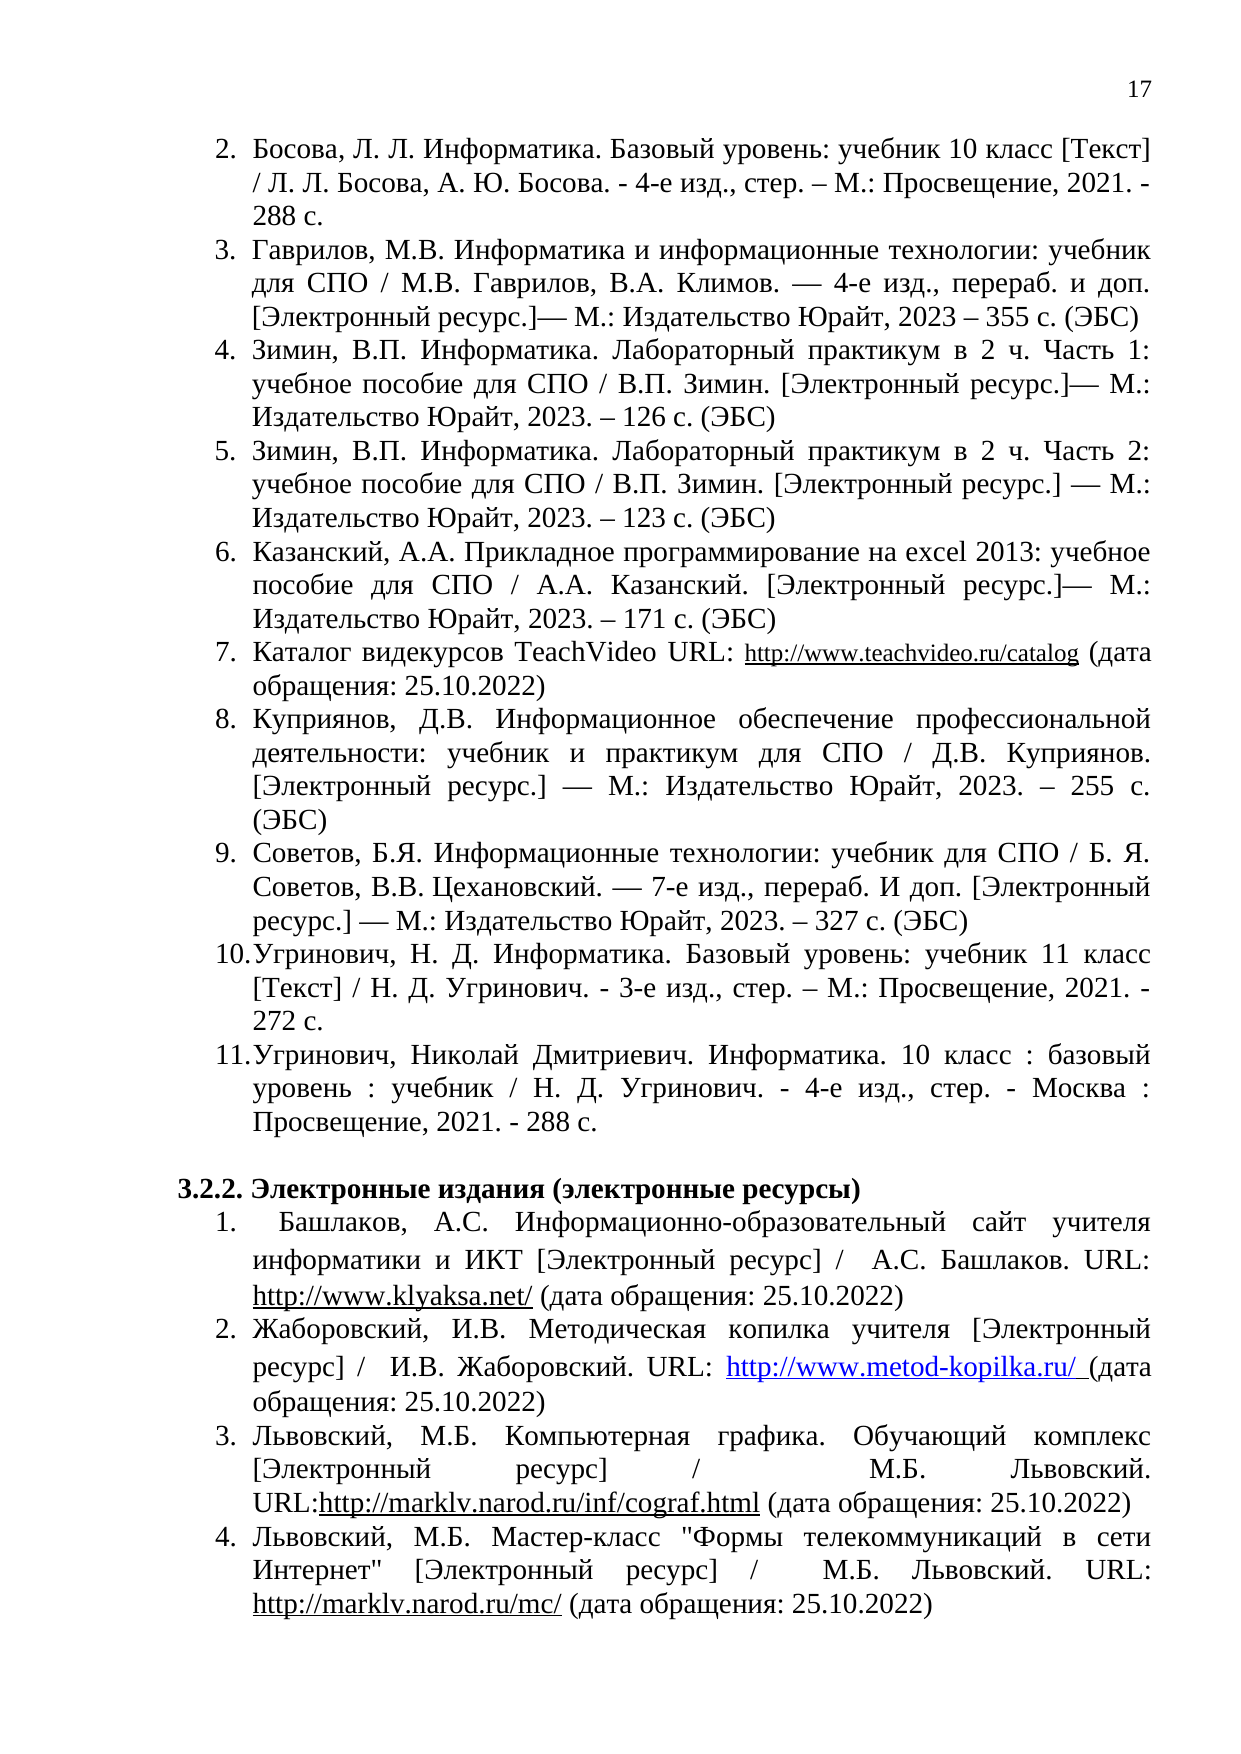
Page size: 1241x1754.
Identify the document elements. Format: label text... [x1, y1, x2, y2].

list Гаврилов, М.В. Информатика и информационные технологии: учебник для СПО / М.В. Гаврилов, В.А. Климов. — 4-е изд., перераб. и доп. [Электронный ресурс.]— М.: Издательство Юрайт, 2023 – 355 с. (ЭБС) [214, 232, 1152, 332]
list Советов, Б.Я. Информационные технологии: учебник для СПО / Б. Я. Советов, В.В. Цехановский. — 7-е изд., перераб. И доп. [Электронный ресурс.] — М.: Издательство Юрайт, 2023. – 327 с. (ЭБС) [215, 836, 1152, 936]
list Казанский, А.А. Прикладное программирование на excel 2013: учебное пособие для СПО / А.А. Казанский. [Электронный ресурс.]— М.: Издательство Юрайт, 2023. – 171 с. (ЭБС) [215, 534, 1152, 634]
list Куприянов, Д.В. Информационное обеспечение профессиональной деятельности: учебник и практикум для СПО / Д.В. Куприянов. [Электронный ресурс.] — М.: Издательство Юрайт, 2023. – 255 с. (ЭБС) [215, 701, 1152, 836]
list Львовский, М.Б. Компьютерная графика. Обучающий комплекс [Электронный ресурс] / М.Б. Львовский. URL:http://marklv.narod.ru/inf/cograf.html (дата обращения: 25.10.2022) [215, 1418, 1152, 1519]
list Босова, Л. Л. Информатика. Базовый уровень: учебник 10 класс [Текст] / Л. Л. Босова, А. Ю. Босова. - 4-е изд., стер. – М.: Просвещение, 2021. - 288 с. [215, 131, 1152, 232]
list Угринович, Николай Дмитриевич. Информатика. 10 класс : базовый уровень : учебник / Н. Д. Угринович. - 4-е изд., стер. - Москва : Просвещение, 2021. - 288 с. [215, 1037, 1152, 1137]
list Зимин, В.П. Информатика. Лабораторный практикум в 2 ч. Часть 2: учебное пособие для СПО / В.П. Зимин. [Электронный ресурс.] — М.: Издательство Юрайт, 2023. – 123 с. (ЭБС) [214, 433, 1152, 534]
list Жаборовский, И.В. Методическая копилка учителя [Электронный ресурс] / И.В. Жаборовский. URL: http://www.metod-kopilka.ru/ (дата обращения: 25.10.2022) [215, 1311, 1152, 1418]
list Зимин, В.П. Информатика. Лабораторный практикум в 2 ч. Часть 1: учебное пособие для СПО / В.П. Зимин. [Электронный ресурс.]— М.: Издательство Юрайт, 2023. – 126 с. (ЭБС) [214, 332, 1152, 433]
list Львовский, М.Б. Мастер-класс "Формы телекоммуникаций в сети Интернет" [Электронный ресурс] / М.Б. Львовский. URL: http://marklv.narod.ru/mc/ (дата обращения: 25.10.2022) [215, 1519, 1152, 1619]
list Башлаков, А.С. Информационно-образовательный сайт учителя информатики и ИКТ [Электронный ресурс] / А.С. Башлаков. URL: http://www.klyaksa.net/ (дата обращения: 25.10.2022) [215, 1204, 1152, 1311]
text 3.2.2. Электронные издания (электронные ресурсы) [177, 1171, 1152, 1204]
list Угринович, Н. Д. Информатика. Базовый уровень: учебник 11 класс [Текст] / Н. Д. Угринович. - 3-е изд., стер. – М.: Просвещение, 2021. - 272 с. [215, 936, 1152, 1037]
list Каталог видекурсов TeachVideo URL: http://www.teachvideo.ru/catalog (дата обращения: 25.10.2022) [215, 634, 1152, 701]
